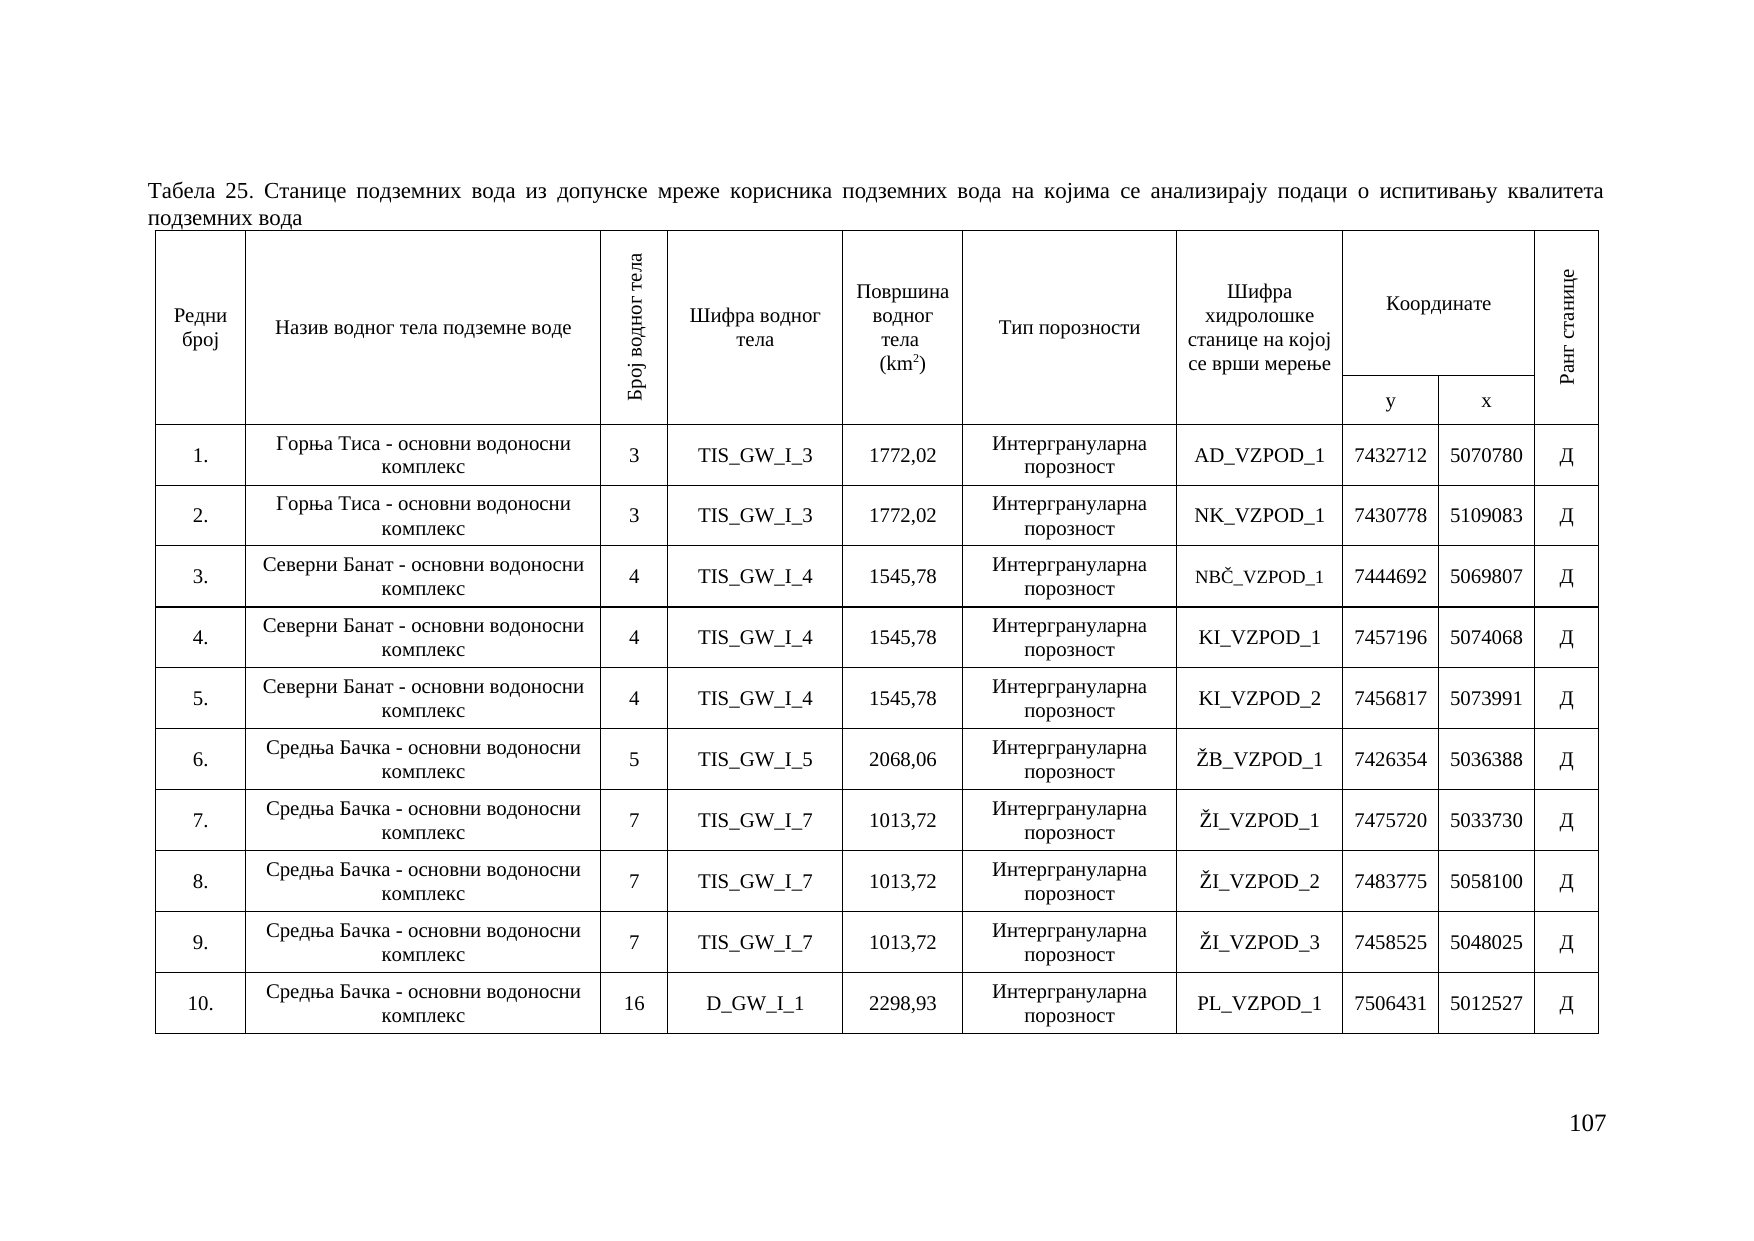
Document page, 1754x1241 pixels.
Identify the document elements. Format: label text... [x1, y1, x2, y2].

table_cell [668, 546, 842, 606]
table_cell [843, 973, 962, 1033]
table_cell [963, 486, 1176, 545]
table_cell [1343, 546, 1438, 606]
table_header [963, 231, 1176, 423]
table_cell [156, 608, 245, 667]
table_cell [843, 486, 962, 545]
text Табела 25. Станице подземних вода из допунске мреже корисника подземних вода на којима се анализирају подаци о испитивању квалитета подземних вода [148, 177, 1606, 230]
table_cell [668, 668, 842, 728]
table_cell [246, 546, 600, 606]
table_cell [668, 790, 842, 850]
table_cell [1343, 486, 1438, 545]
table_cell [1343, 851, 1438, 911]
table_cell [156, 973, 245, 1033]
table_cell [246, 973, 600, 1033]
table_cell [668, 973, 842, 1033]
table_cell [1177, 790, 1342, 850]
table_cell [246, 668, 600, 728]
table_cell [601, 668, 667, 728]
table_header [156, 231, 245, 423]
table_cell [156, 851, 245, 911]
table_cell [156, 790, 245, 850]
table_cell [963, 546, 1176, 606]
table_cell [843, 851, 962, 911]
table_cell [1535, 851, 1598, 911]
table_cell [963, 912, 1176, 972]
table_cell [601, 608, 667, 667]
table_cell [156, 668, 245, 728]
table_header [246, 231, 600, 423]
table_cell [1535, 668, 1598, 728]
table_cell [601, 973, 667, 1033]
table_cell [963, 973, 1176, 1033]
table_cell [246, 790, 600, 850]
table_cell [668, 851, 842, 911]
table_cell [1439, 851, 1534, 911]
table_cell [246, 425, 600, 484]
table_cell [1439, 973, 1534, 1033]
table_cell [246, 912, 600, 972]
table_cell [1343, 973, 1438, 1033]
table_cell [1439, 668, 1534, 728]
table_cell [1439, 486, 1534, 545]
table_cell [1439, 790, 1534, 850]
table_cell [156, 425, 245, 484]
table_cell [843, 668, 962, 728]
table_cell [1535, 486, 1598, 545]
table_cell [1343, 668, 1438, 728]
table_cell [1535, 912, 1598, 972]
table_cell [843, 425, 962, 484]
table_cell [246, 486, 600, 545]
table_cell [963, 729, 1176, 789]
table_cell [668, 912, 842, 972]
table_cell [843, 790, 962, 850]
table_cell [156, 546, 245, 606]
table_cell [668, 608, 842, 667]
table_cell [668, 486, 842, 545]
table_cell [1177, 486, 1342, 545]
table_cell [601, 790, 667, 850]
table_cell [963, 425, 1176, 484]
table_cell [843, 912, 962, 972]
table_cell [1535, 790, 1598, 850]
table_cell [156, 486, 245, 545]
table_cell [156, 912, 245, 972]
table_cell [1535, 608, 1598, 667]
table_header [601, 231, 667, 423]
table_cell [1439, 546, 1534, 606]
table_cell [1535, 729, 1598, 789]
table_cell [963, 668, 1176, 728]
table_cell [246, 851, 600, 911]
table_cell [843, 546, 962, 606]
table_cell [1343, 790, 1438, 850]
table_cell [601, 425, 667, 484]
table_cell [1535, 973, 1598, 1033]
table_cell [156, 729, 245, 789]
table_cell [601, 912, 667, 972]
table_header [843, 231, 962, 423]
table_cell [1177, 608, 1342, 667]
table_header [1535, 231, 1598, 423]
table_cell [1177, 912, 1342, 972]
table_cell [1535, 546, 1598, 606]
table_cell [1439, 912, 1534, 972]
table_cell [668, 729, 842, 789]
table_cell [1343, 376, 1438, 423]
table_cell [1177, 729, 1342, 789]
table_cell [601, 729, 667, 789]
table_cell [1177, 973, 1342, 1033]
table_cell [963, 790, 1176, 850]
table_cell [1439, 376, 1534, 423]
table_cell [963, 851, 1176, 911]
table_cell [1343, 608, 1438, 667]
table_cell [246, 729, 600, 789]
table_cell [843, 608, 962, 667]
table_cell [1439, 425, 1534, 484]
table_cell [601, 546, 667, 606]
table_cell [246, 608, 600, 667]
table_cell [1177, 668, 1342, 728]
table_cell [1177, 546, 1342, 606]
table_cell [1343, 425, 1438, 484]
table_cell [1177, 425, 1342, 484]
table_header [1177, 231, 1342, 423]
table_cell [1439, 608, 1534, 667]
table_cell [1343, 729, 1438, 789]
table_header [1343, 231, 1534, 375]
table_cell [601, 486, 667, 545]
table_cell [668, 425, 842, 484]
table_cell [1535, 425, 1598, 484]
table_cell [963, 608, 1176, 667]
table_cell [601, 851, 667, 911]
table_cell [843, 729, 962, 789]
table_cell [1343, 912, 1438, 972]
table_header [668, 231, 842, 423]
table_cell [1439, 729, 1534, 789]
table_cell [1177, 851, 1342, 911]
